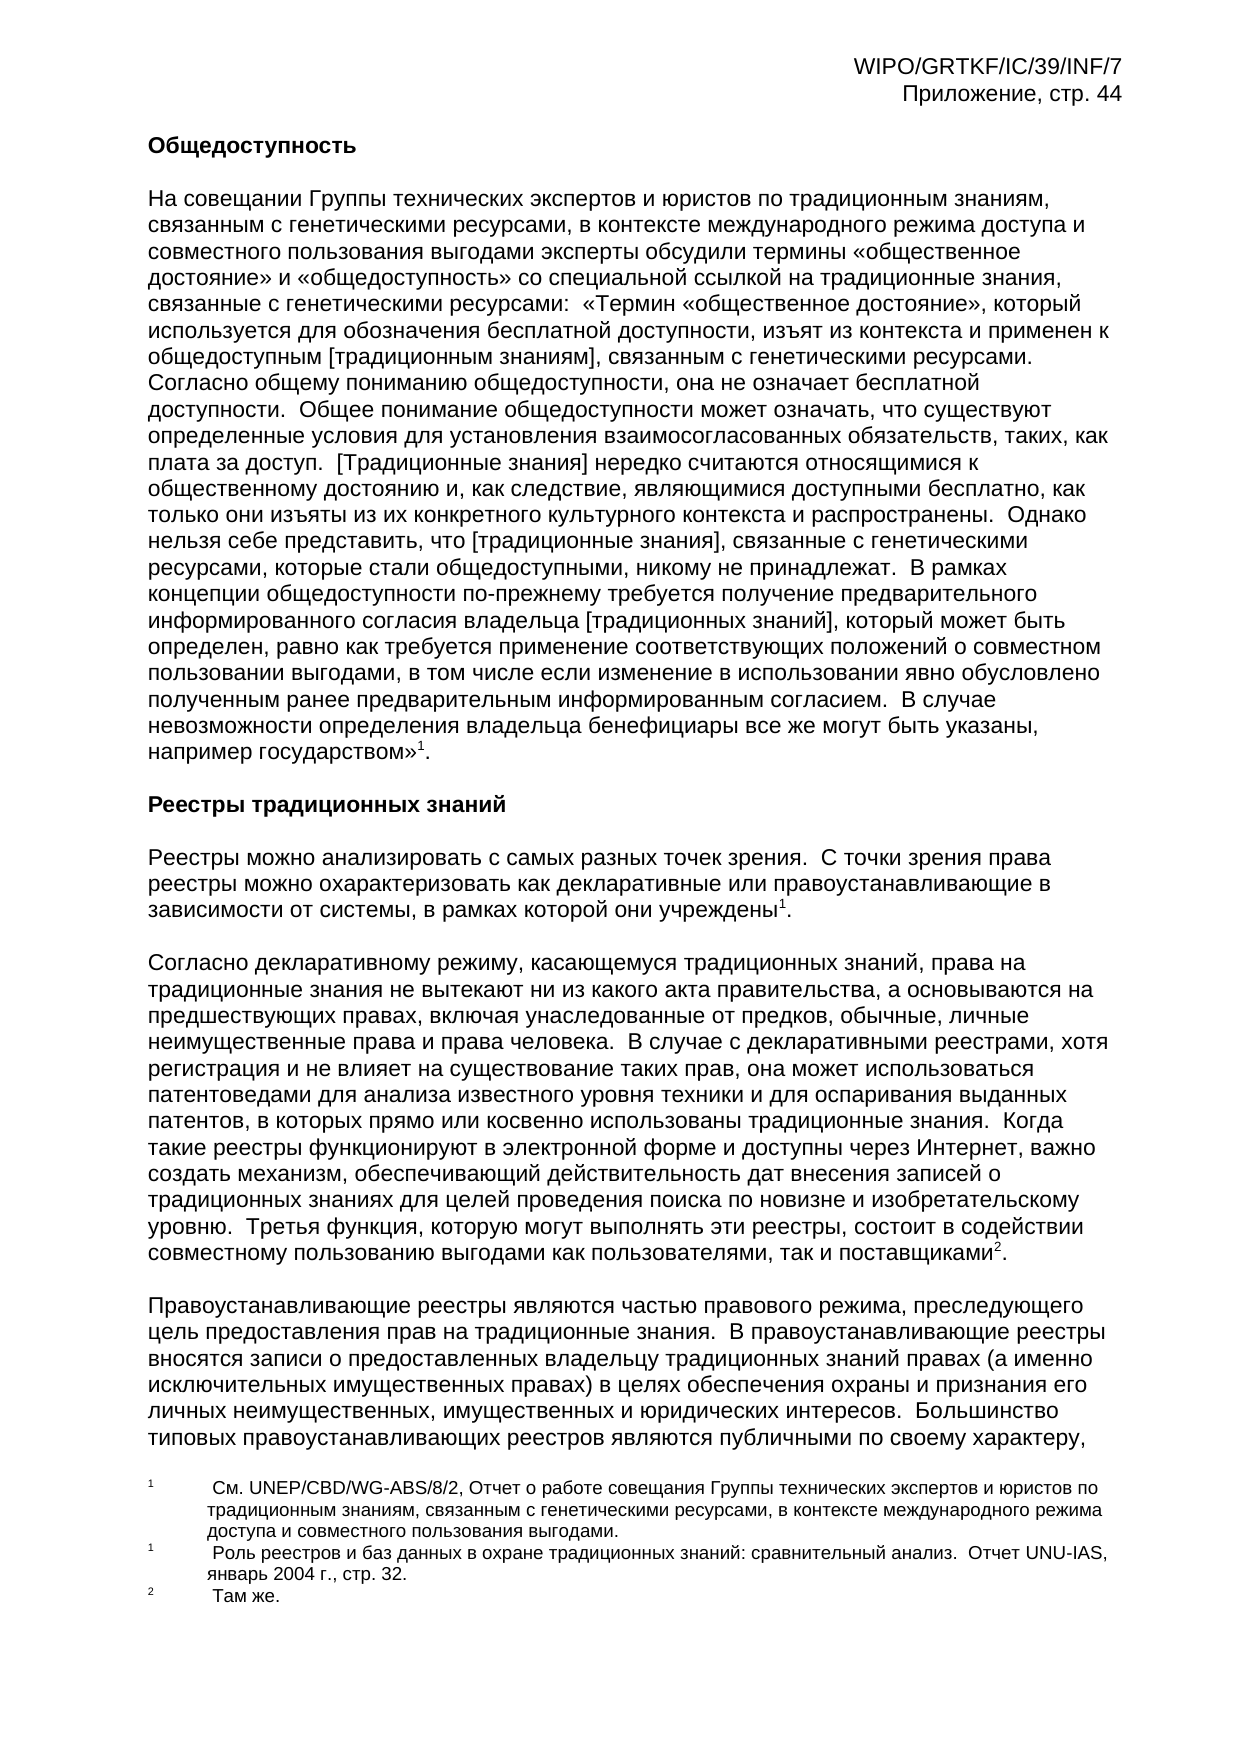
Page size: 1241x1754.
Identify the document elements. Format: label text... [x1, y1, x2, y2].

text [148, 1292, 1122, 1450]
subtitle Реестры традиционных знаний [148, 791, 1122, 817]
text Согласно декларативному режиму, касающемуся традиционных знаний, права на традиционные знания не вытекают ни из какого акта правительства, а основываются на предшествующих правах, включая унаследованные от предков, обычные, личные неимущественные права и права человека. В случае с декларативными реестрами, хотя регистрация и не влияет на существование таких прав, она может использоваться патентоведами для анализа известного уровня техники и для оспаривания выданных патентов, в которых прямо или косвенно использованы традиционные знания. Когда такие реестры функционируют в электронной форме и доступны через Интернет, важно создать механизм, обеспечивающий действительность дат внесения записей о традиционных знаниях для целей проведения поиска по новизне и изобретательскому уровню. Третья функция, которую могут выполнять эти реестры, состоит в содействии совместному пользованию выгодами как пользователями, так и поставщиками. [148, 949, 1122, 1265]
subtitle Общедоступность [148, 132, 1122, 158]
text Реестры можно анализировать с самых разных точек зрения. С точки зрения права реестры можно охарактеризовать как декларативные или правоустанавливающие в зависимости от системы, в рамках которой они учреждены. [148, 844, 1122, 923]
text На совещании Группы технических экспертов и юристов по традиционным знаниям, связанным с генетическими ресурсами, в контексте международного режима доступа и совместного пользования выгодами эксперты обсудили термины «общественное достояние» и «общедоступность» со специальной ссылкой на традиционные знания, связанные с генетическими ресурсами: «Термин «общественное достояние», который используется для обозначения бесплатной доступности, изъят из контекста и применен к общедоступным [традиционным знаниям], связанным с генетическими ресурсами. Согласно общему пониманию общедоступности, она не означает бесплатной доступности. Общее понимание общедоступности может означать, что существуют определенные условия для установления взаимосогласованных обязательств, таких, как плата за доступ. [Традиционные знания] нередко считаются относящимися к общественному достоянию и, как следствие, являющимися доступными бесплатно, как только они изъяты из их конкретного культурного контекста и распространены. Однако нельзя себе представить, что [традиционные знания], связанные с генетическими ресурсами, которые стали общедоступными, никому не принадлежат. В рамках концепции общедоступности по-прежнему требуется получение предварительного информированного согласия владельца [традиционных знаний], который может быть определен, равно как требуется применение соответствующих положений о совместном пользовании выгодами, в том числе если изменение в использовании явно обусловлено полученным ранее предварительным информированным согласием. В случае невозможности определения владельца бенефициары все же могут быть указаны, например государством». [148, 185, 1122, 765]
